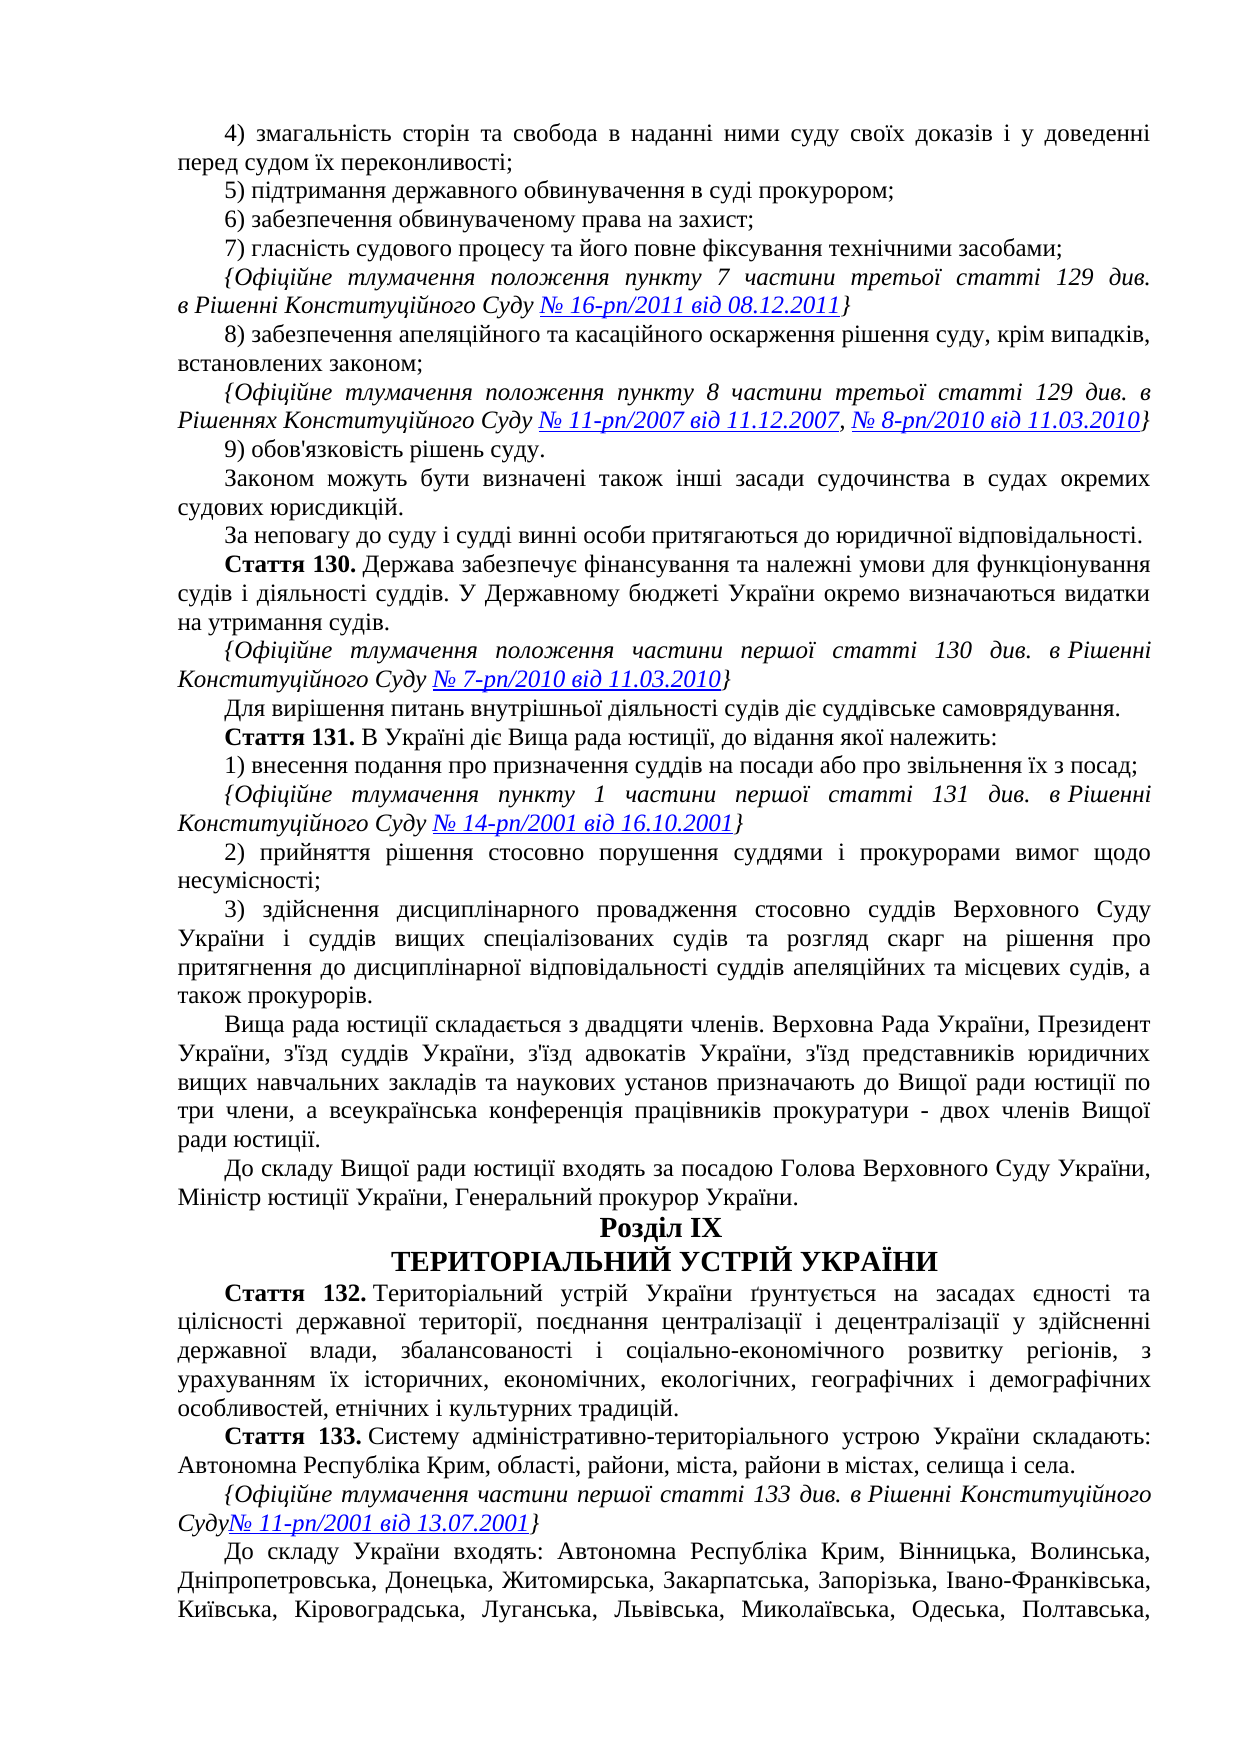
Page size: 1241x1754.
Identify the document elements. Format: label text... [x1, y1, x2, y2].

text Стаття 132. Територіальний устрій України ґрунтується на засадах єдності та цілісності державної території, поєднання централізації і децентралізації у здійсненні державної влади, збалансованості і соціально-економічного розвитку регіонів, з урахуванням їх історичних, економічних, екологічних, географічних і демографічних особливостей, етнічних і культурних традицій. [177, 1278, 1152, 1421]
text 8) забезпечення апеляційного та касаційного оскарження рішення суду, крім випадків, встановлених законом; [177, 319, 1152, 377]
text 4) змагальність сторін та свобода в наданні ними суду своїх доказів і у доведенні перед судом їх переконливості; [177, 118, 1152, 176]
text Стаття 131. В Україні діє Вища рада юстиції, до відання якої належить: [177, 722, 1152, 751]
text {Офіційне тлумачення положення частини першої статті 130 див. в Рішенні Конституційного Суду № 7-рп/2010 від 11.03.2010} [177, 636, 1152, 693]
text За неповагу до суду і судді винні особи притягаються до юридичної відповідальності. [177, 521, 1152, 549]
text {Офіційне тлумачення пункту 1 частини першої статті 131 див. в Рішенні Конституційного Суду № 14-рп/2001 від 16.10.2001} [177, 779, 1152, 837]
text 6) забезпечення обвинуваченому права на захист; [177, 204, 1152, 233]
text 3) здійснення дисциплінарного провадження стосовно суддів Верховного Суду України і суддів вищих спеціалізованих судів та розгляд скарг на рішення про притягнення до дисциплінарної відповідальності суддів апеляційних та місцевих судів, а також прокурорів. [177, 894, 1152, 1009]
text 5) підтримання державного обвинувачення в суді прокурором; [177, 176, 1152, 204]
text Стаття 133. Систему адміністративно-територіального устрою України складають: Автономна Республіка Крим, області, райони, міста, райони в містах, селища і села. [177, 1421, 1152, 1479]
text Стаття 130. Держава забезпечує фінансування та належні умови для функціонування судів і діяльності суддів. У Державному бюджеті України окремо визначаються видатки на утримання судів. [177, 549, 1152, 636]
text Для вирішення питань внутрішньої діяльності судів діє суддівське самоврядування. [177, 693, 1152, 722]
text {Офіційне тлумачення положення пункту 8 частини третьої статті 129 див. в Рішеннях Конституційного Суду № 11-рп/2007 від 11.12.2007, № 8-рп/2010 від 11.03.2010} [177, 377, 1152, 434]
text 2) прийняття рішення стосовно порушення суддями і прокурорами вимог щодо несумісності; [177, 837, 1152, 894]
text 1) внесення подання про призначення суддів на посади або про звільнення їх з посад; [177, 751, 1152, 779]
text {Офіційне тлумачення частини першої статті 133 див. в Рішенні Конституційного Суду№ 11-рп/2001 від 13.07.2001} [177, 1479, 1152, 1536]
text {Офіційне тлумачення положення пункту 7 частини третьої статті 129 див. в Рішенні Конституційного Суду № 16-рп/2011 від 08.12.2011} [177, 262, 1152, 319]
text Законом можуть бути визначені також інші засади судочинства в судах окремих судових юрисдикцій. [177, 463, 1152, 521]
text До складу Вищої ради юстиції входять за посадою Голова Верховного Суду України, Міністр юстиції України, Генеральний прокурор України. [177, 1153, 1152, 1211]
text Розділ IX ТЕРИТОРІАЛЬНИЙ УСТРІЙ УКРАЇНИ [224, 1211, 1105, 1278]
text 7) гласність судового процесу та його повне фіксування технічними засобами; [177, 233, 1152, 262]
text Вища рада юстиції складається з двадцяти членів. Верховна Рада України, Президент України, з'їзд суддів України, з'їзд адвокатів України, з'їзд представників юридичних вищих навчальних закладів та наукових установ призначають до Вищої ради юстиції по три члени, а всеукраїнська конференція працівників прокуратури - двох членів Вищої ради юстиції. [177, 1009, 1152, 1153]
text 9) обов'язковість рішень суду. [177, 434, 1152, 463]
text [177, 1536, 1152, 1623]
